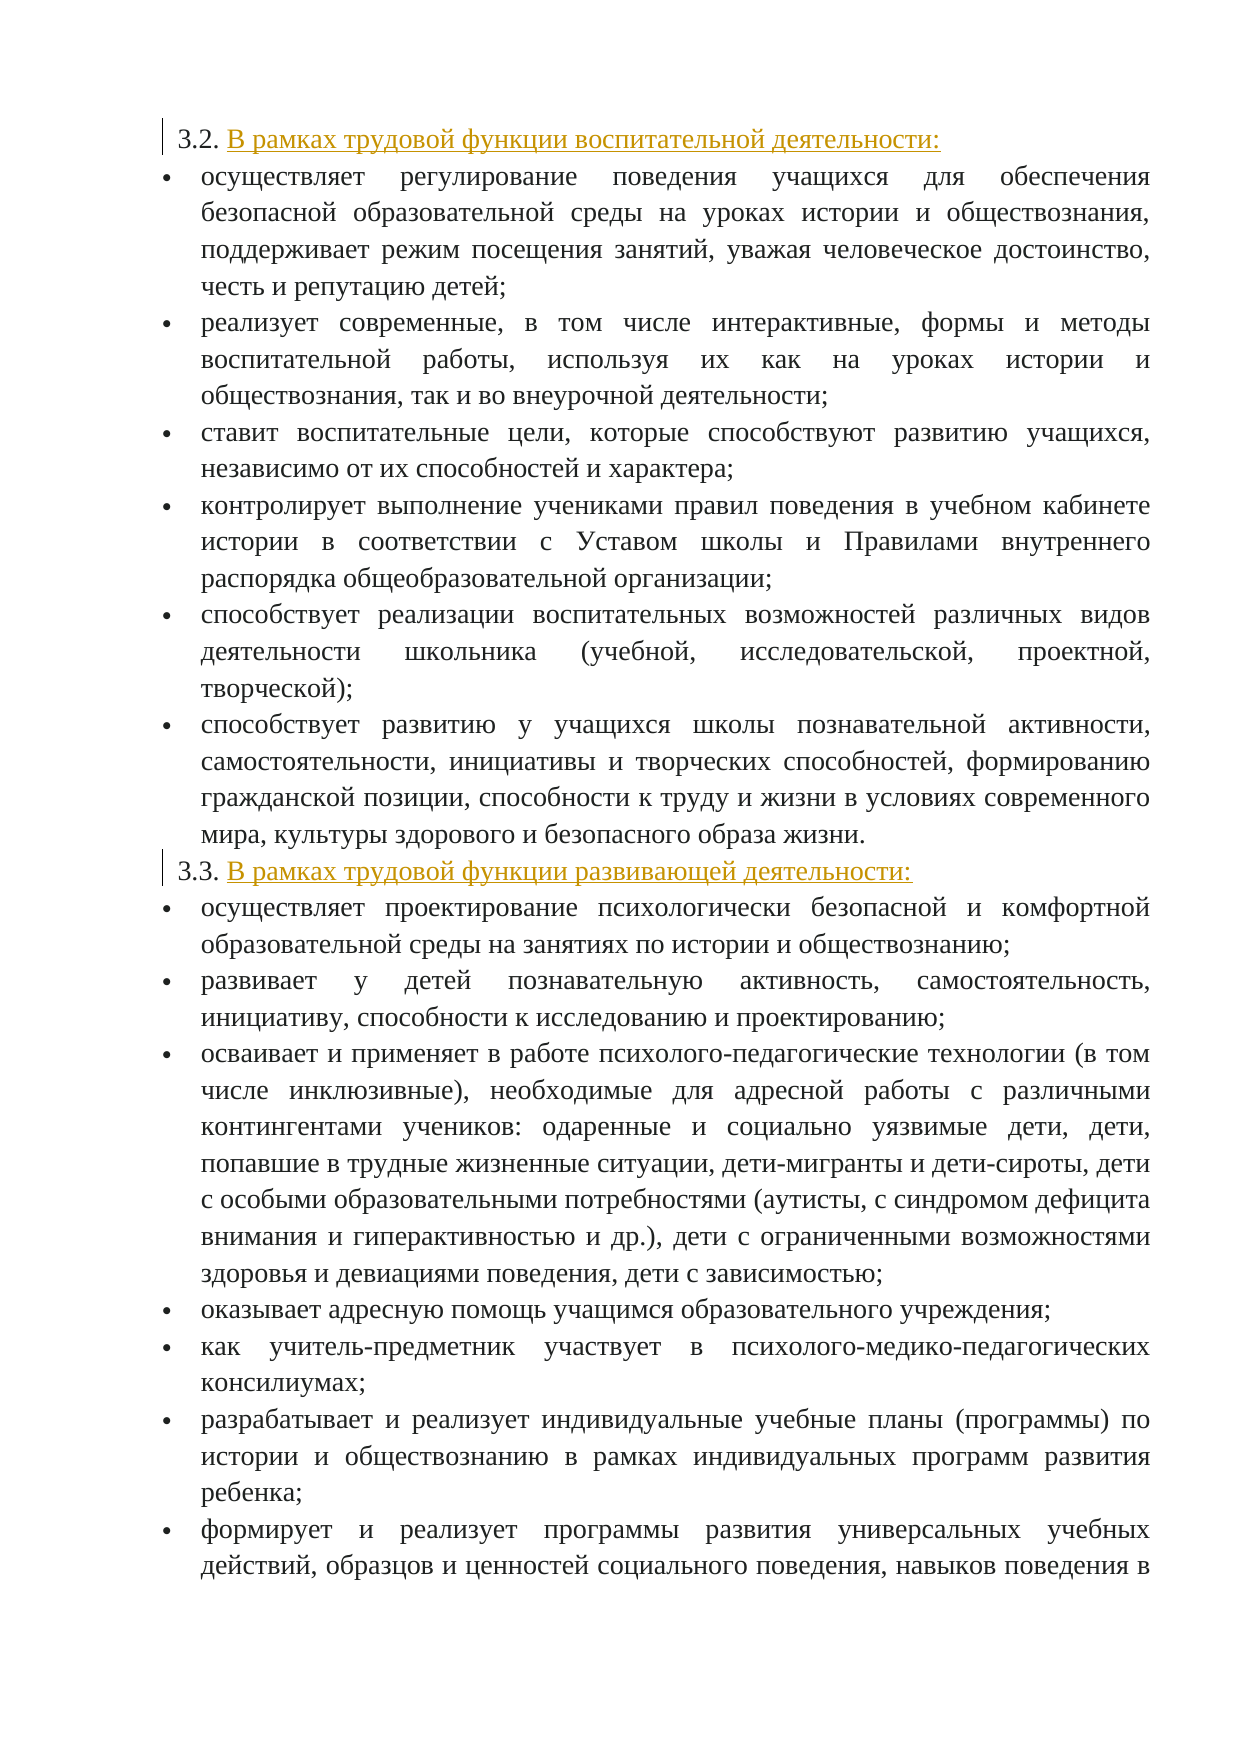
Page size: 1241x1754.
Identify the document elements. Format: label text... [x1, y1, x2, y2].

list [163, 1507, 1152, 1581]
text 3.2. [177, 118, 1152, 155]
list развивает у детей познавательную активность, самостоятельность, инициативу, способности к исследованию и проектированию; [163, 959, 1152, 1032]
list осуществляет регулирование поведения учащихся для обеспечения безопасной образовательной среды на уроках истории и обществознания, поддерживает режим посещения занятий, уважая человеческое достоинство, честь и репутацию детей; [163, 155, 1152, 301]
list осуществляет проектирование психологически безопасной и комфортной образовательной среды на занятиях по истории и обществознанию; [163, 886, 1152, 959]
list как учитель-предметник участвует в психолого-медико-педагогических консилиумах; [163, 1325, 1152, 1398]
list разрабатывает и реализует индивидуальные учебные планы (программы) по истории и обществознанию в рамках индивидуальных программ развития ребенка; [163, 1398, 1152, 1507]
list осваивает и применяет в работе психолого-педагогические технологии (в том числе инклюзивные), необходимые для адресной работы с различными контингентами учеников: одаренные и социально уязвимые дети, дети, попавшие в трудные жизненные ситуации, дети-мигранты и дети-сироты, дети с особыми образовательными потребностями (аутисты, с синдромом дефицита внимания и гиперактивностью и др.), дети с ограниченными возможностями здоровья и девиациями поведения, дети с зависимостью; [163, 1032, 1152, 1288]
text 3.3. [177, 849, 1152, 886]
list реализует современные, в том числе интерактивные, формы и методы воспитательной работы, используя их как на уроках истории и обществознания, так и во внеурочной деятельности; [163, 301, 1152, 411]
list оказывает адресную помощь учащимся образовательного учреждения; [163, 1288, 1152, 1325]
list способствует реализации воспитательных возможностей различных видов деятельности школьника (учебной, исследовательской, проектной, творческой); [163, 593, 1152, 703]
list ставит воспитательные цели, которые способствуют развитию учащихся, независимо от их способностей и характера; [163, 411, 1152, 484]
list контролирует выполнение учениками правил поведения в учебном кабинете истории в соответствии с Уставом школы и Правилами внутреннего распорядка общеобразовательной организации; [163, 484, 1152, 593]
list способствует развитию у учащихся школы познавательной активности, самостоятельности, инициативы и творческих способностей, формированию гражданской позиции, способности к труду и жизни в условиях современного мира, культуры здорового и безопасного образа жизни. [163, 703, 1152, 849]
